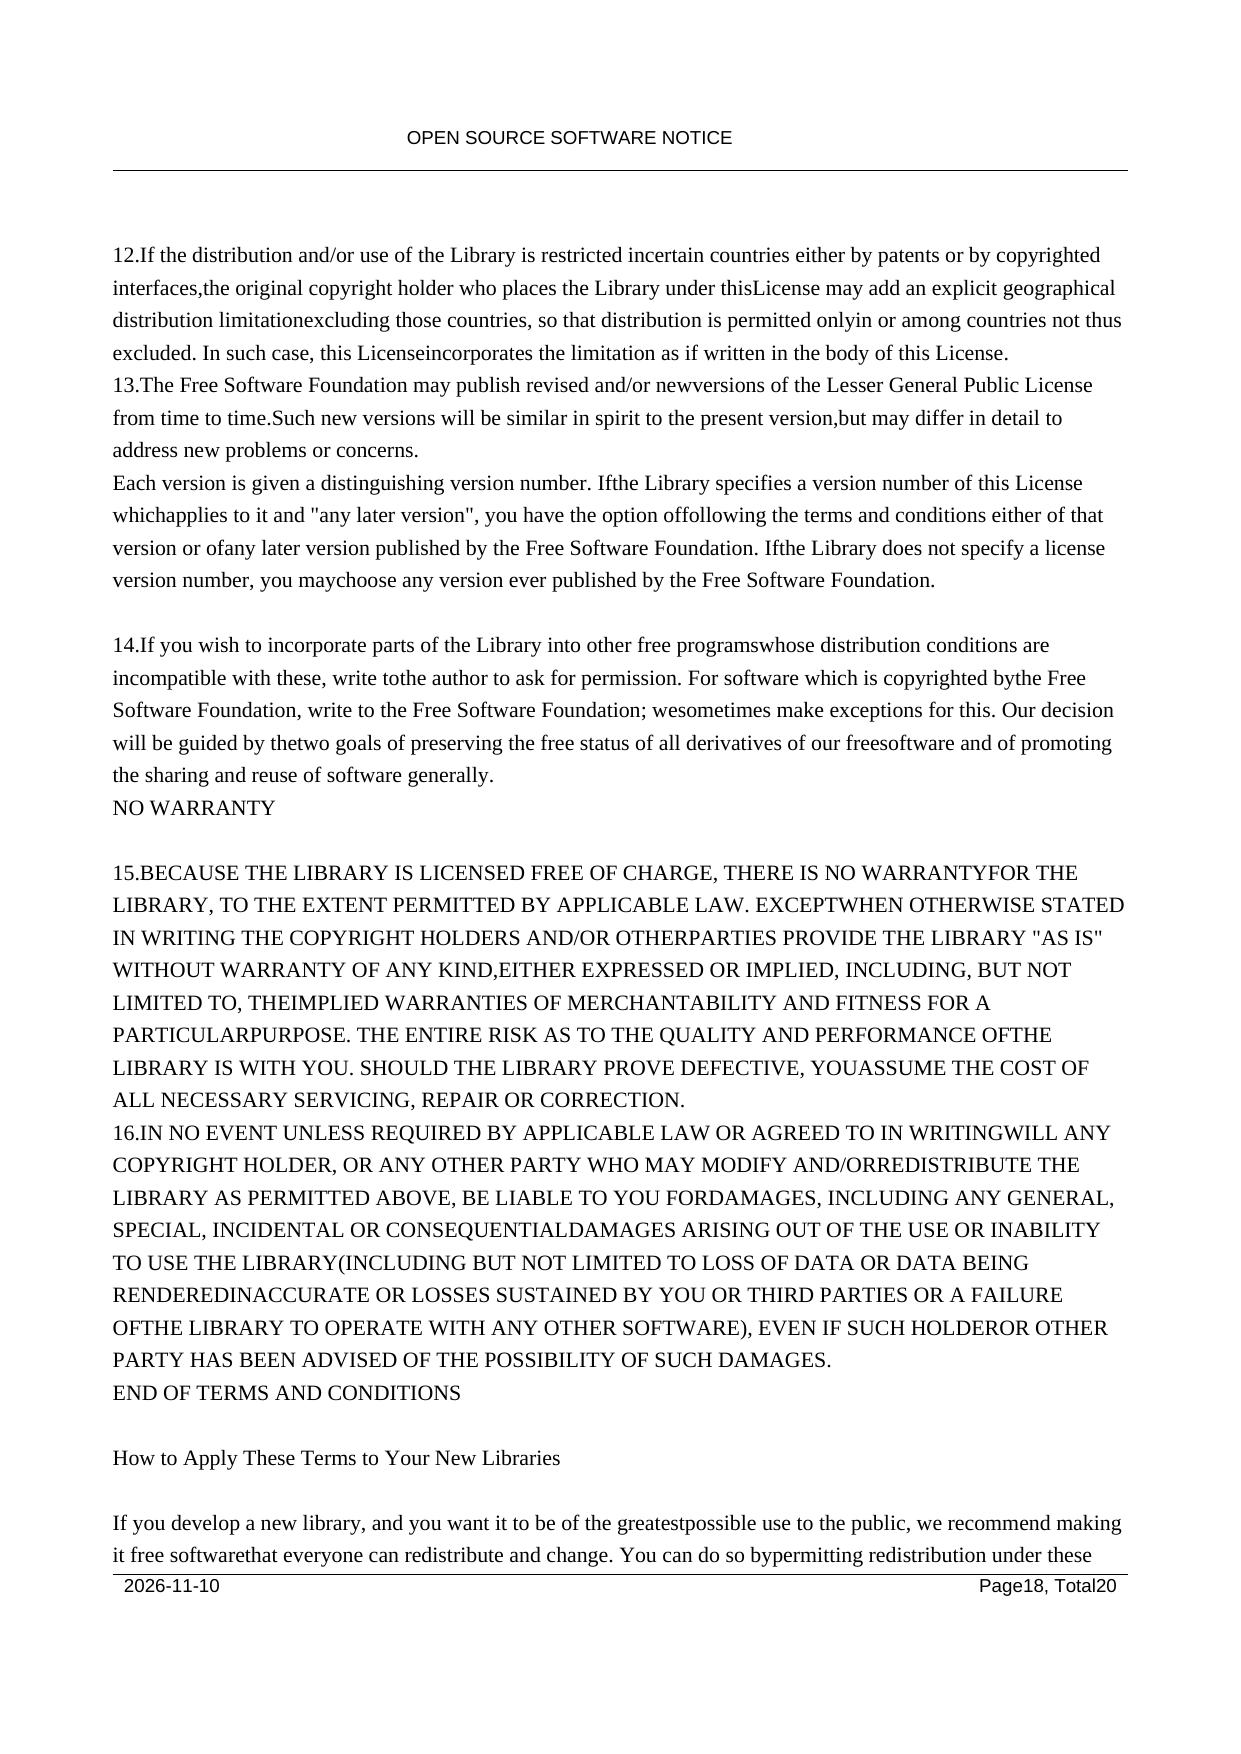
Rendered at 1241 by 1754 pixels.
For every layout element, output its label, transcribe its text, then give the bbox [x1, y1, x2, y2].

text 13.The Free Software Foundation may publish revised and/or newversions of the Lesser General Public License from time to time.Such new versions will be similar in spirit to the present version,but may differ in detail to address new problems or concerns. [112, 369, 1128, 466]
text Each version is given a distinguishing version number. Ifthe Library specifies a version number of this License whichapplies to it and "any later version", you have the option offollowing the terms and conditions either of that version or ofany later version published by the Free Software Foundation. Ifthe Library does not specify a license version number, you maychoose any version ever published by the Free Software Foundation. [112, 466, 1128, 596]
text NO WARRANTY [112, 791, 1128, 824]
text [112, 1506, 1128, 1571]
text 15.BECAUSE THE LIBRARY IS LICENSED FREE OF CHARGE, THERE IS NO WARRANTYFOR THE LIBRARY, TO THE EXTENT PERMITTED BY APPLICABLE LAW. EXCEPTWHEN OTHERWISE STATED IN WRITING THE COPYRIGHT HOLDERS AND/OR OTHERPARTIES PROVIDE THE LIBRARY "AS IS" WITHOUT WARRANTY OF ANY KIND,EITHER EXPRESSED OR IMPLIED, INCLUDING, BUT NOT LIMITED TO, THEIMPLIED WARRANTIES OF MERCHANTABILITY AND FITNESS FOR A PARTICULARPURPOSE. THE ENTIRE RISK AS TO THE QUALITY AND PERFORMANCE OFTHE LIBRARY IS WITH YOU. SHOULD THE LIBRARY PROVE DEFECTIVE, YOUASSUME THE COST OF ALL NECESSARY SERVICING, REPAIR OR CORRECTION. [112, 856, 1128, 1116]
text 12.If the distribution and/or use of the Library is restricted incertain countries either by patents or by copyrighted interfaces,the original copyright holder who places the Library under thisLicense may add an explicit geographical distribution limitationexcluding those countries, so that distribution is permitted onlyin or among countries not thus excluded. In such case, this Licenseincorporates the limitation as if written in the body of this License. [112, 239, 1128, 369]
text How to Apply These Terms to Your New Libraries [112, 1441, 1128, 1474]
text 14.If you wish to incorporate parts of the Library into other free programswhose distribution conditions are incompatible with these, write tothe author to ask for permission. For software which is copyrighted bythe Free Software Foundation, write to the Free Software Foundation; wesometimes make exceptions for this. Our decision will be guided by thetwo goals of preserving the free status of all derivatives of our freesoftware and of promoting the sharing and reuse of software generally. [112, 629, 1128, 791]
text END OF TERMS AND CONDITIONS [112, 1376, 1128, 1409]
text 16.IN NO EVENT UNLESS REQUIRED BY APPLICABLE LAW OR AGREED TO IN WRITINGWILL ANY COPYRIGHT HOLDER, OR ANY OTHER PARTY WHO MAY MODIFY AND/ORREDISTRIBUTE THE LIBRARY AS PERMITTED ABOVE, BE LIABLE TO YOU FORDAMAGES, INCLUDING ANY GENERAL, SPECIAL, INCIDENTAL OR CONSEQUENTIALDAMAGES ARISING OUT OF THE USE OR INABILITY TO USE THE LIBRARY(INCLUDING BUT NOT LIMITED TO LOSS OF DATA OR DATA BEING RENDEREDINACCURATE OR LOSSES SUSTAINED BY YOU OR THIRD PARTIES OR A FAILURE OFTHE LIBRARY TO OPERATE WITH ANY OTHER SOFTWARE), EVEN IF SUCH HOLDEROR OTHER PARTY HAS BEEN ADVISED OF THE POSSIBILITY OF SUCH DAMAGES. [112, 1116, 1128, 1376]
